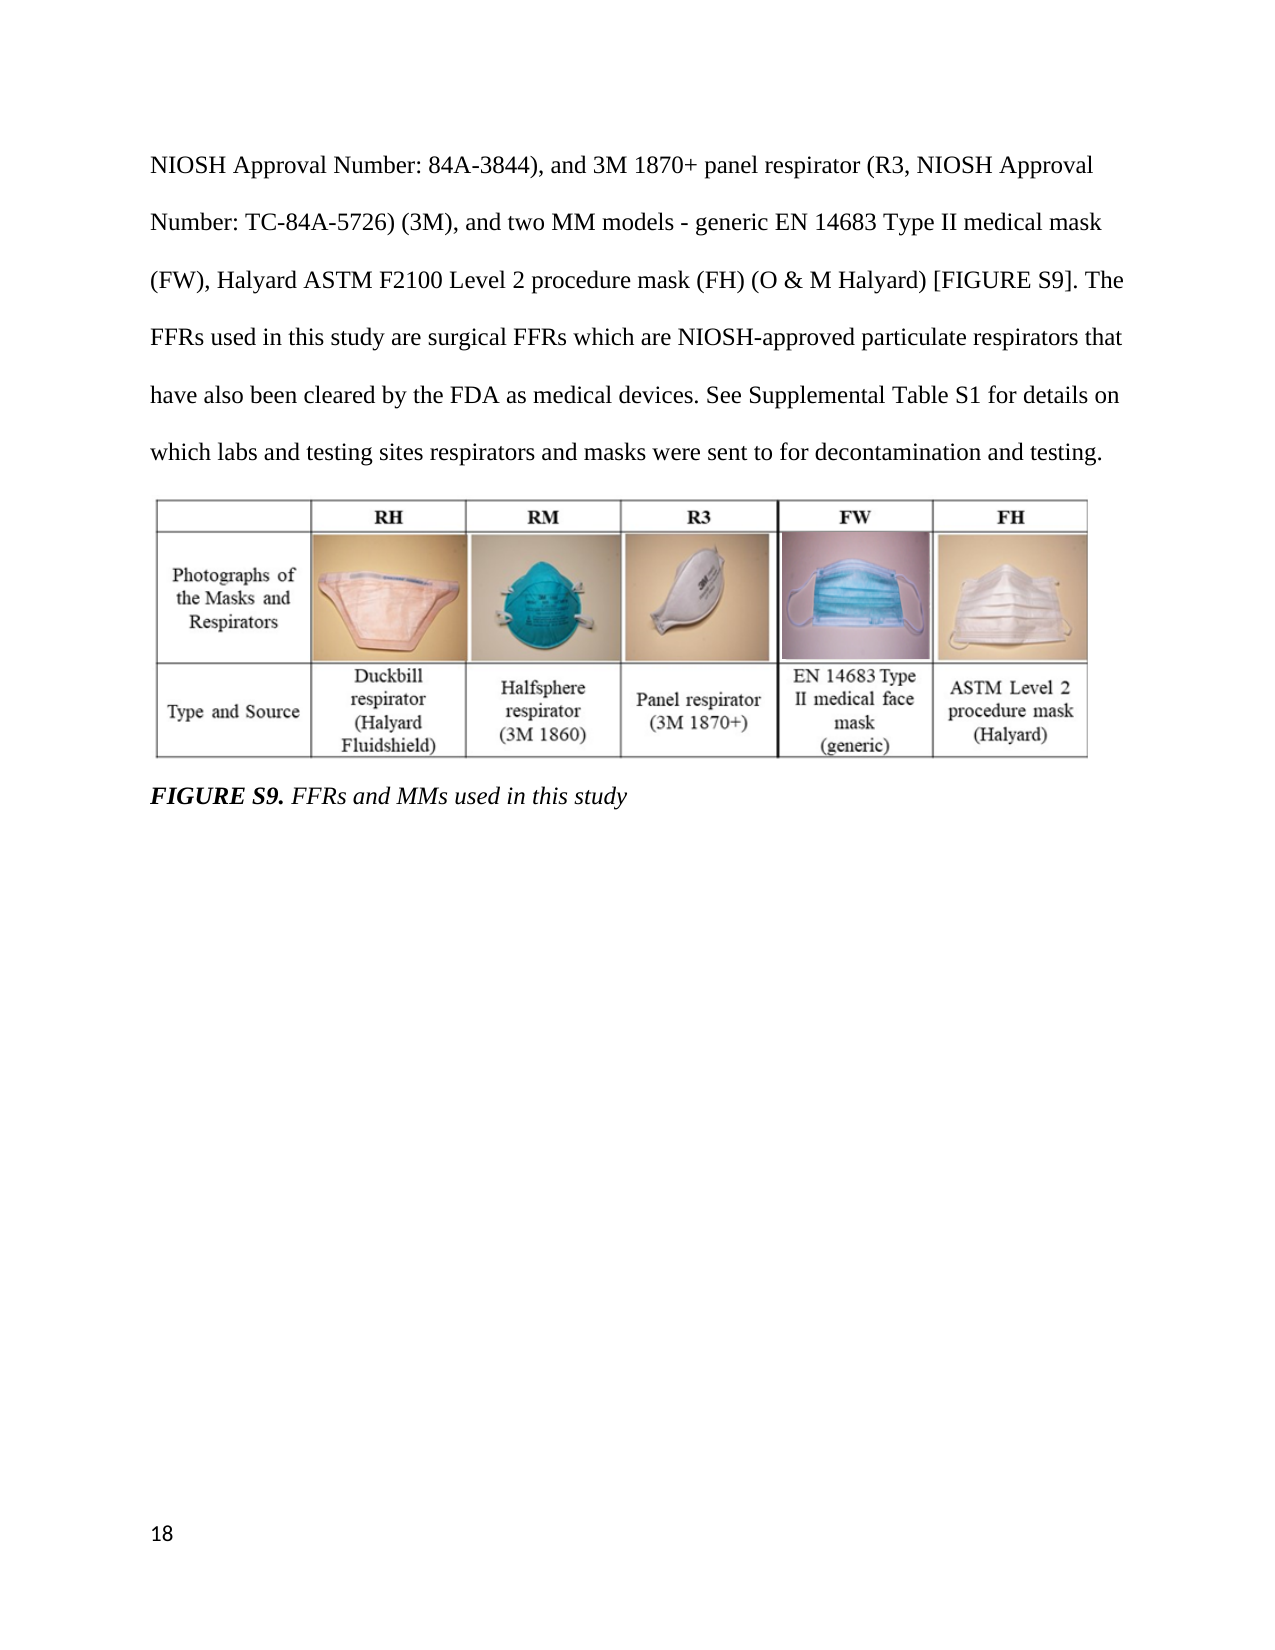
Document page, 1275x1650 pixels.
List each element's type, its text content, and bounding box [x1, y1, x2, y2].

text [150, 150, 1125, 466]
text FIGURE S9. FFRs and MMs used in this study [150, 781, 1125, 810]
picture [150, 495, 1088, 763]
